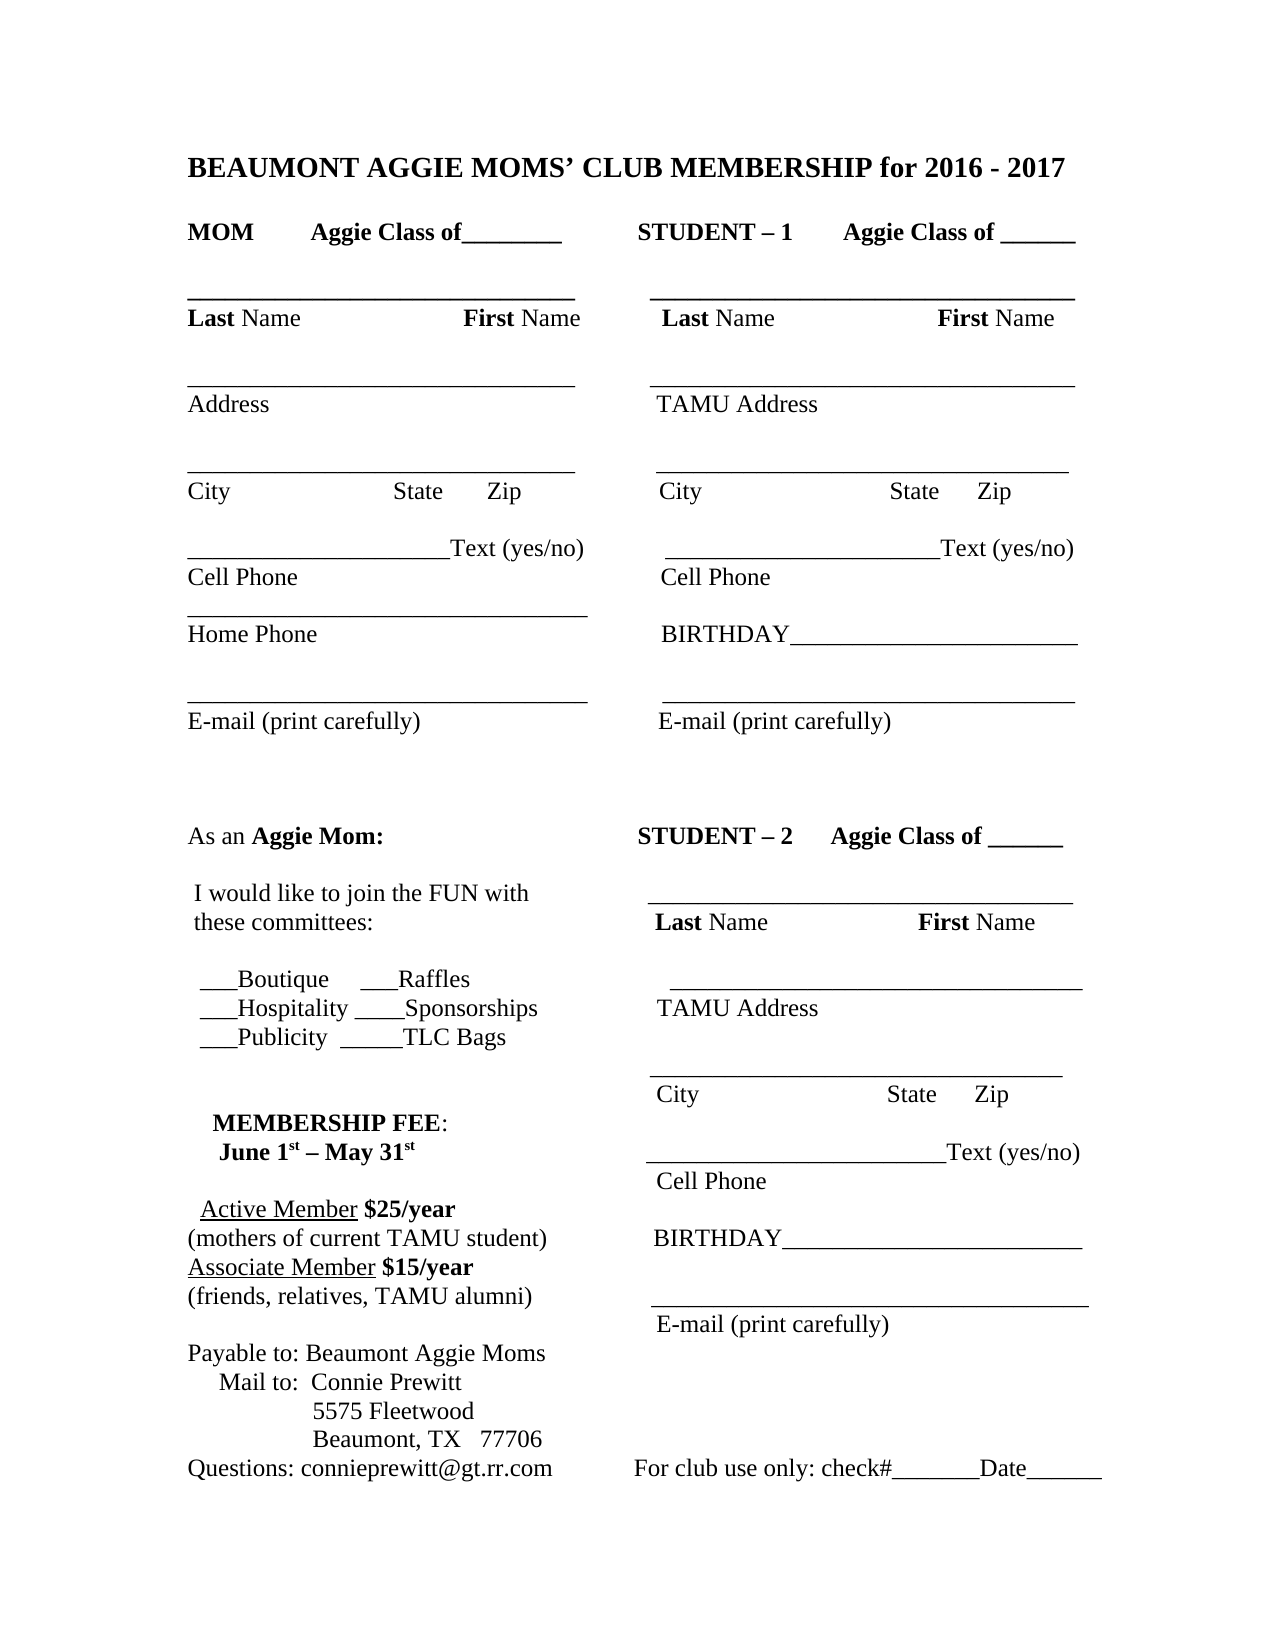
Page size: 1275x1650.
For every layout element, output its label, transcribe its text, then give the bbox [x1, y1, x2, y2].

text Address TAMU Address [187, 389, 1106, 418]
text E-mail (print carefully) E-mail (print carefully) [187, 706, 1106, 734]
text City State Zip [187, 1079, 1106, 1108]
text _____________________Text (yes/no) ______________________Text (yes/no) [187, 533, 1106, 562]
text Questions: connieprewitt@gt.rr.com For club use only: check#_______Date______ [187, 1453, 1106, 1482]
text MOM Aggie Class of________ STUDENT – 1 Aggie Class of ______ [187, 217, 1106, 246]
text ________________________________ [187, 591, 1106, 619]
text (mothers of current TAMU student) BIRTHDAY________________________ [187, 1223, 1106, 1252]
text _______________________________ __________________________________ [187, 361, 1106, 389]
text ___Publicity _____TLC Bags [187, 1022, 1106, 1051]
text _______________________________ _________________________________ [187, 447, 1106, 476]
text Last Name First Name Last Name First Name [187, 303, 1106, 332]
text Cell Phone [187, 1166, 1106, 1194]
text 5575 Fleetwood [187, 1396, 1106, 1424]
text Payable to: Aggie Moms [187, 1338, 1106, 1367]
text ___Hospitality ____Sponsorships TAMU Address [187, 993, 1106, 1022]
text ________________________________ _________________________________ [187, 677, 1106, 706]
text I would like to join the FUN with __________________________________ [187, 878, 1106, 907]
text June 1st – May 31st ________________________Text (yes/no) [187, 1137, 1106, 1166]
text As an Aggie Mom: STUDENT – 2 Aggie Class of ______ [187, 821, 1106, 849]
text ___Boutique ___Raffles _________________________________ [187, 964, 1106, 993]
text Home Phone BIRTHDAY_______________________ [187, 619, 1106, 648]
text _________________________________ [187, 1051, 1106, 1079]
text Cell Phone Cell Phone [187, 562, 1106, 591]
text City State Zip City State Zip [187, 476, 1106, 504]
text _______________________________ __________________________________ [187, 274, 1106, 303]
text Active Member $25/year [187, 1194, 1106, 1223]
text MEMBERSHIP FEE: [187, 1108, 1106, 1137]
text these committees: Last Name First Name [187, 907, 1106, 936]
text Beaumont, TX 77706 [187, 1424, 1106, 1453]
text Associate Member $15/year (friends, relatives, TAMU alumni) ___________________________________ [187, 1252, 1106, 1309]
text BEAUMONT AGGIE MOMS’ CLUB MEMBERSHIP for 2016 - 2017 [187, 150, 1106, 183]
text E-mail (print carefully) [187, 1309, 1106, 1338]
text Mail to: Connie Prewitt [187, 1367, 1106, 1396]
